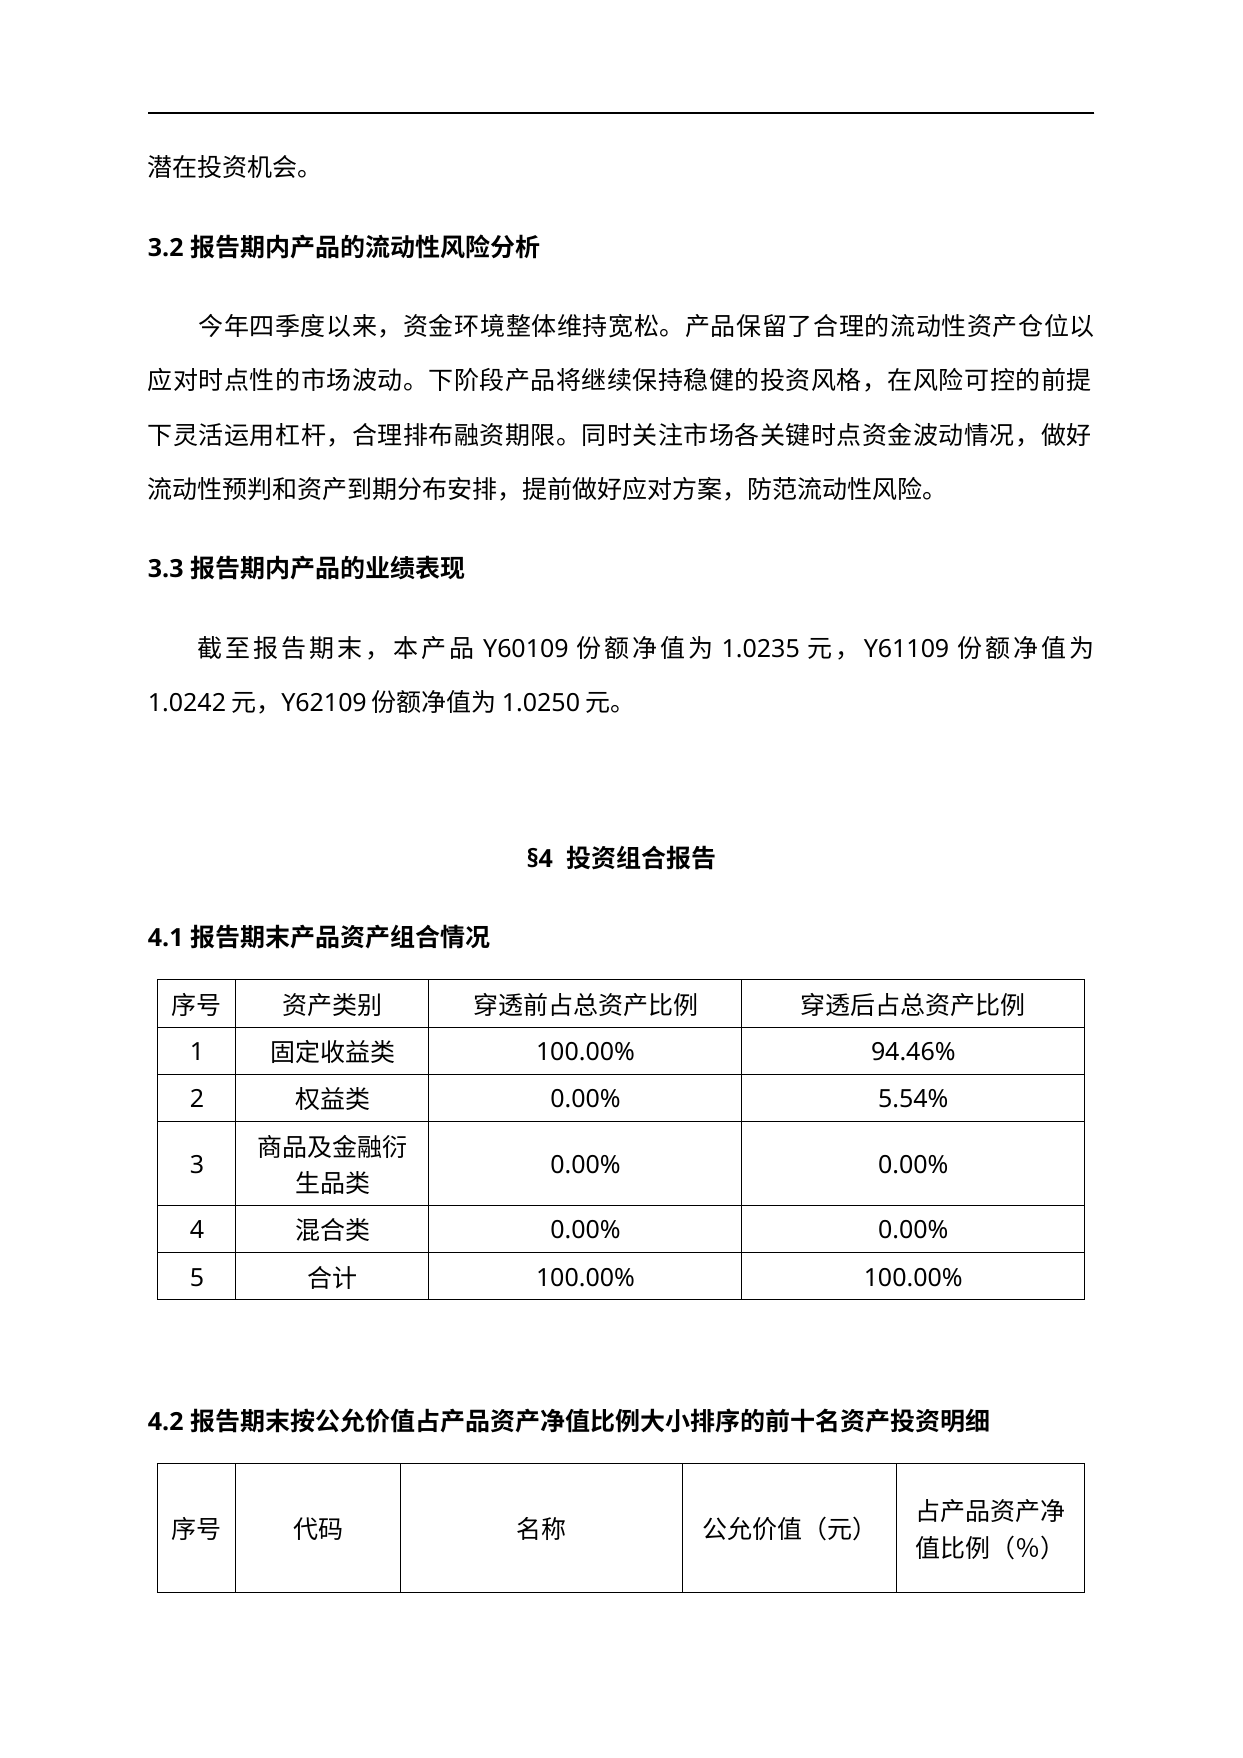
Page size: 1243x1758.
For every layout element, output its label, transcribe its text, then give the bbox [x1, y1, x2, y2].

table_cell 0.00% [429, 1075, 741, 1121]
table_cell 合计 [236, 1253, 428, 1299]
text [148, 148, 1094, 184]
table_cell 4 [158, 1206, 235, 1252]
table_header 穿透后占总资产比例 [742, 980, 1084, 1027]
table_cell 1 [158, 1028, 235, 1074]
table_cell 94.46% [742, 1028, 1084, 1074]
table_header 序号 [158, 980, 235, 1027]
table_cell 100.00% [429, 1028, 741, 1074]
table_cell 100.00% [742, 1253, 1084, 1299]
table_cell 权益类 [236, 1075, 428, 1121]
table_header 序号 [158, 1464, 235, 1592]
table_cell 混合类 [236, 1206, 428, 1252]
text 截至报告期末，本产品Y60109份额净值为1.0235元，Y61109份额净值为1.0242元，Y62109份额净值为1.0250元。 [148, 628, 1094, 719]
table_cell 2 [158, 1075, 235, 1121]
text 4.1 报告期末产品资产组合情况 [148, 917, 1094, 954]
table_cell 0.00% [429, 1122, 741, 1205]
text 今年四季度以来，资金环境整体维持宽松。产品保留了合理的流动性资产仓位以应对时点性的市场波动。下阶段产品将继续保持稳健的投资风格，在风险可控的前提下灵活运用杠杆，合理排布融资期限。同时关注市场各关键时点资金波动情况，做好流动性预判和资产到期分布安排，提前做好应对方案，防范流动性风险。 [148, 306, 1094, 506]
table_cell 商品及金融衍生品类 [236, 1122, 428, 1205]
text 4.2 报告期末按公允价值占产品资产净值比例大小排序的前十名资产投资明细 [148, 1401, 1094, 1438]
table_header 代码 [236, 1464, 400, 1592]
table_cell 0.00% [429, 1206, 741, 1252]
table_header 穿透前占总资产比例 [429, 980, 741, 1027]
table_cell 固定收益类 [236, 1028, 428, 1074]
table_header 占产品资产净值比例（％） [897, 1464, 1084, 1592]
table_cell 0.00% [742, 1206, 1084, 1252]
table_header 公允价值（元） [683, 1464, 896, 1592]
table_cell 3 [158, 1122, 235, 1205]
table_cell 5 [158, 1253, 235, 1299]
table_cell 5.54% [742, 1075, 1084, 1121]
text §4 投资组合报告 [148, 838, 1094, 874]
text 3.2 报告期内产品的流动性风险分析 [148, 227, 1094, 263]
table_header 名称 [401, 1464, 682, 1592]
text 3.3 报告期内产品的业绩表现 [148, 549, 1094, 585]
table_cell 0.00% [742, 1122, 1084, 1205]
table_header 资产类别 [236, 980, 428, 1027]
table_cell 100.00% [429, 1253, 741, 1299]
